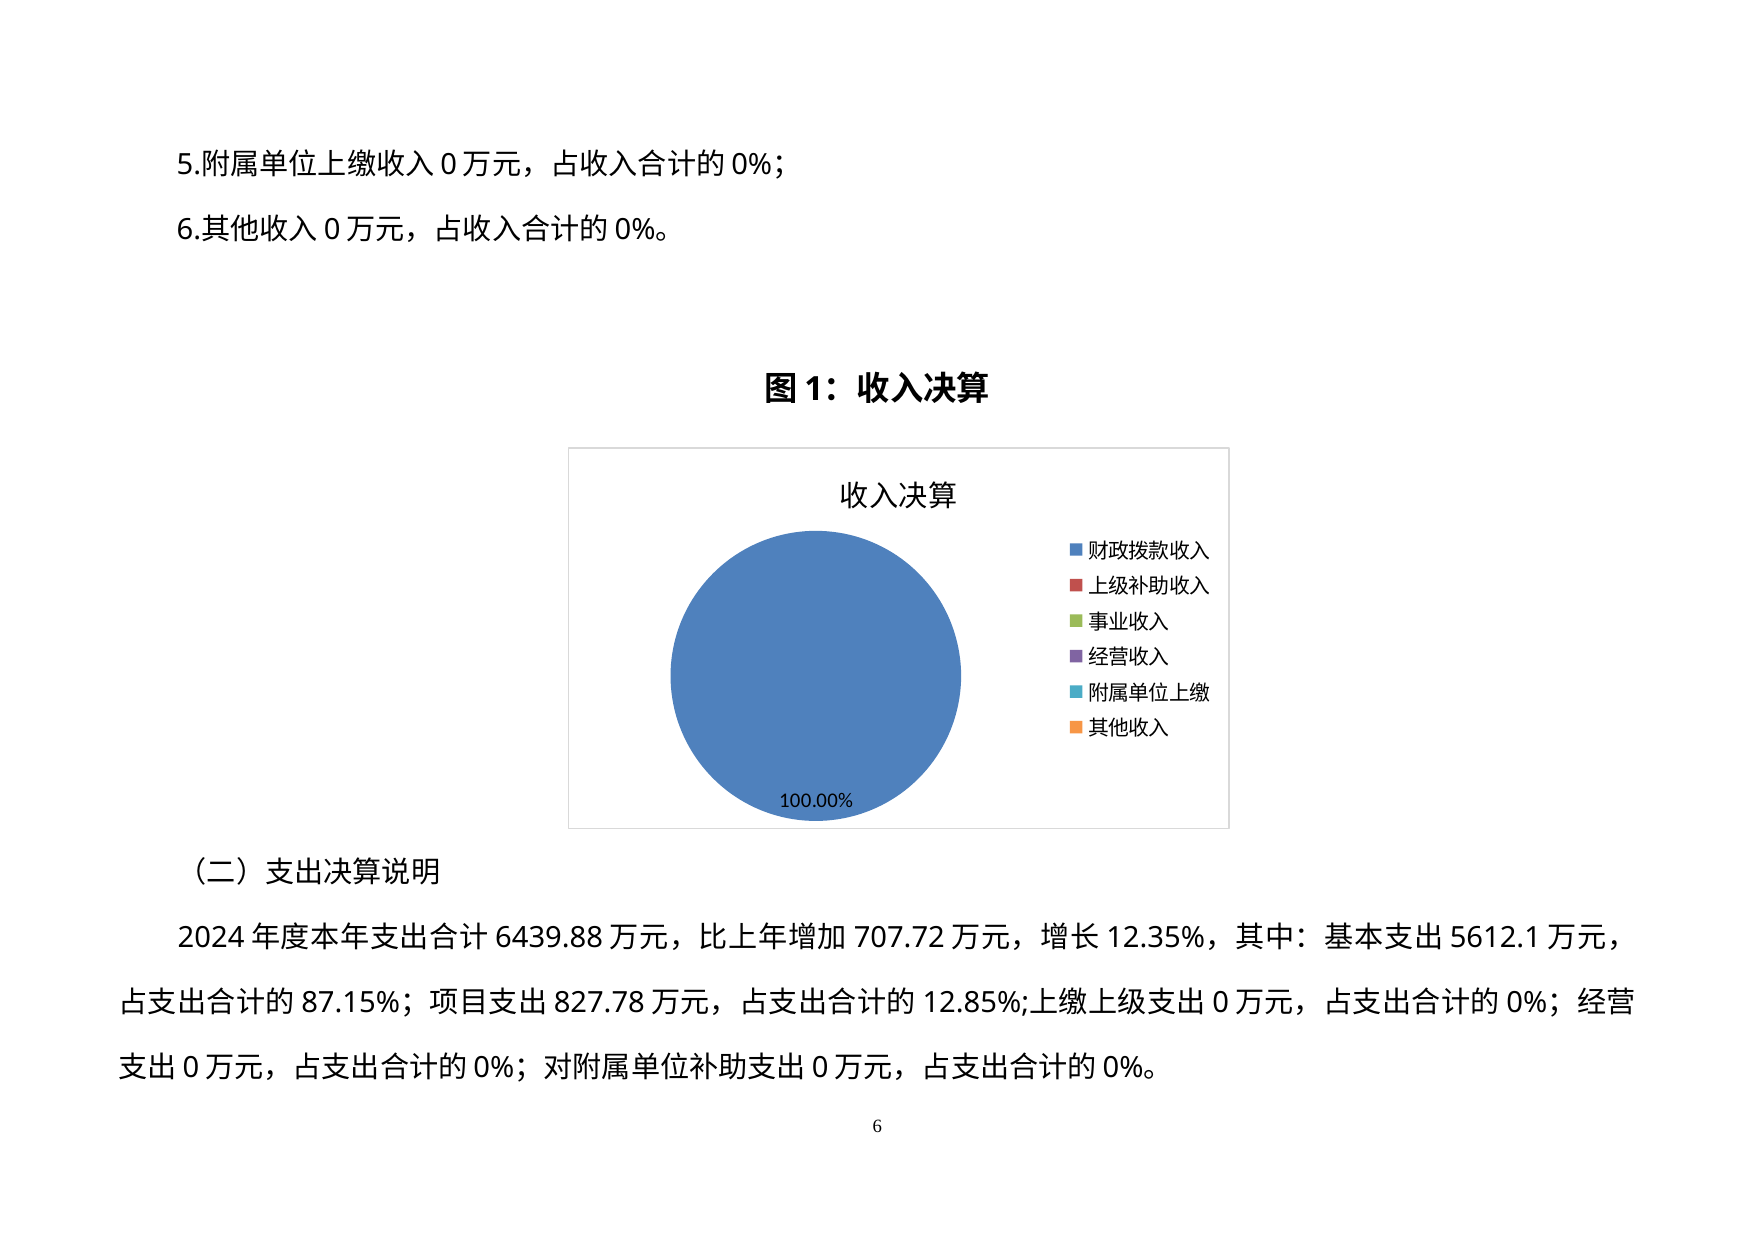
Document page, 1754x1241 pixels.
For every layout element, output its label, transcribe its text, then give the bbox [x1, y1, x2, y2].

text 5.附属单位上缴收入0万元，占收入合计的0%； [118, 129, 1636, 194]
text 6.其他收入0万元，占收入合计的0%。 [118, 194, 1636, 259]
text （二）支出决算说明 [118, 837, 1636, 902]
subtitle 图1：收入决算 [118, 353, 1636, 418]
text 2024年度本年支出合计6439.88万元，比上年增加707.72万元，增长12.35%，其中：基本支出5612.1万元，占支出合计的87.15%；项目支出827.78万元，占支出合计的12.85%;上缴上级支出0万元，占支出合计的0%；经营支出0万元，占支出合计的0%；对附属单位补助支出0万元，占支出合计的0%。 [118, 902, 1636, 1097]
